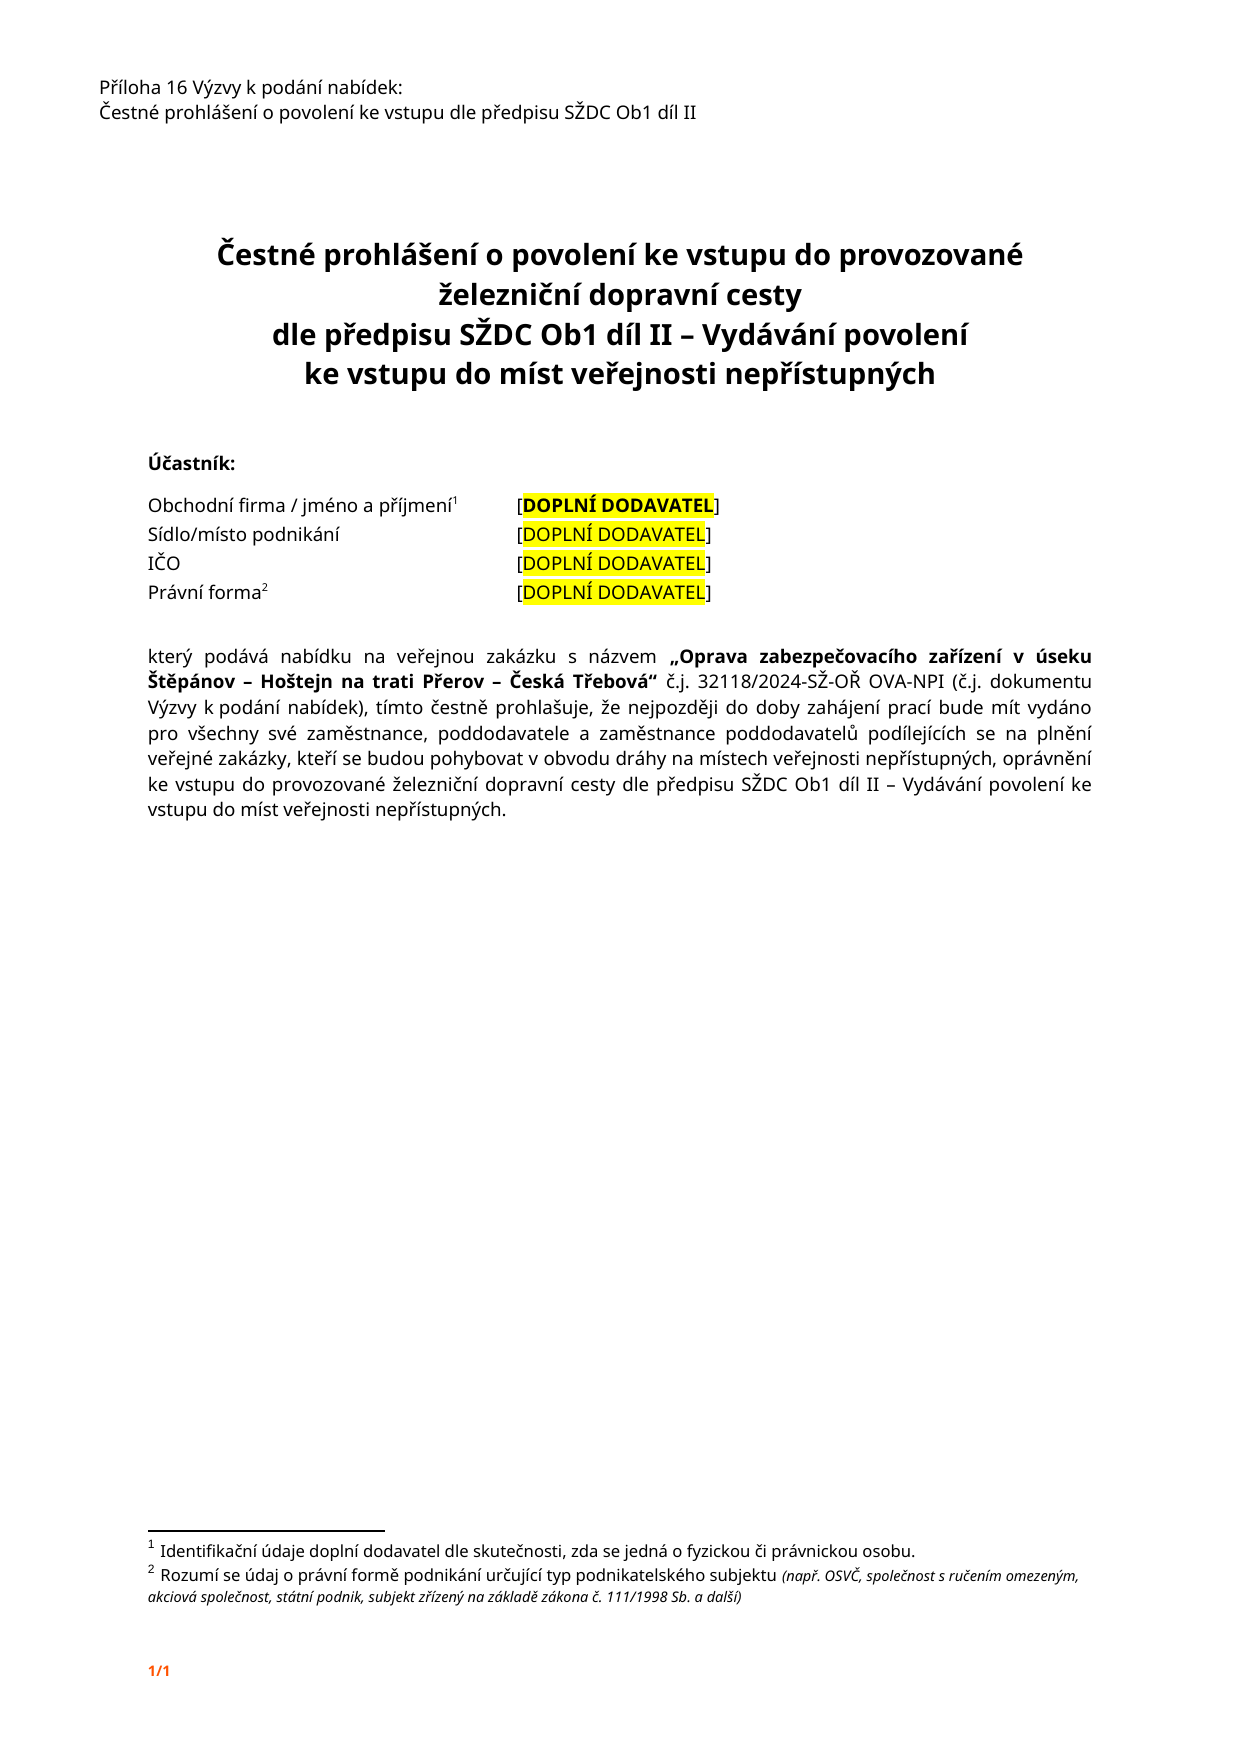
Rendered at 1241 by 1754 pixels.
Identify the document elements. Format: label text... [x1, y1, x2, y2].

text Sídlo/místo podnikání [DOPLNÍ DODAVATEL] [148, 518, 1093, 547]
text Obchodní firma / jméno a příjmení [148, 489, 1093, 518]
title dle předpisu SŽDC Ob1 díl II – Vydávání povolení [148, 314, 1093, 354]
text IČO [148, 547, 1093, 576]
text který podává nabídku na veřejnou zakázku s názvem „Oprava zabezpečovacího zařízení v úseku Štěpánov – Hoštejn na trati Přerov – Česká Třebová“ č.j. 32118/2024-SŽ-OŘ OVA-NPI (č.j. dokumentu Výzvy k podání nabídek), tímto čestně prohlašuje, že nejpozději do doby zahájení prací bude mít vydáno pro všechny své zaměstnance, poddodavatele a zaměstnance poddodavatelů podílejících se na plnění veřejné zakázky, kteří se budou pohybovat v obvodu dráhy na místech veřejnosti nepřístupných, oprávnění ke vstupu do provozované železniční dopravní cesty dle předpisu SŽDC Ob1 díl II – Vydávání povolení ke vstupu do míst veřejnosti nepřístupných. [148, 643, 1093, 822]
title Čestné prohlášení o povolení ke vstupu do provozované železniční dopravní cesty [148, 234, 1093, 314]
text Účastník: [148, 446, 1093, 477]
title ke vstupu do míst veřejnosti nepřístupných [148, 354, 1093, 393]
text Právní forma [148, 576, 1093, 605]
